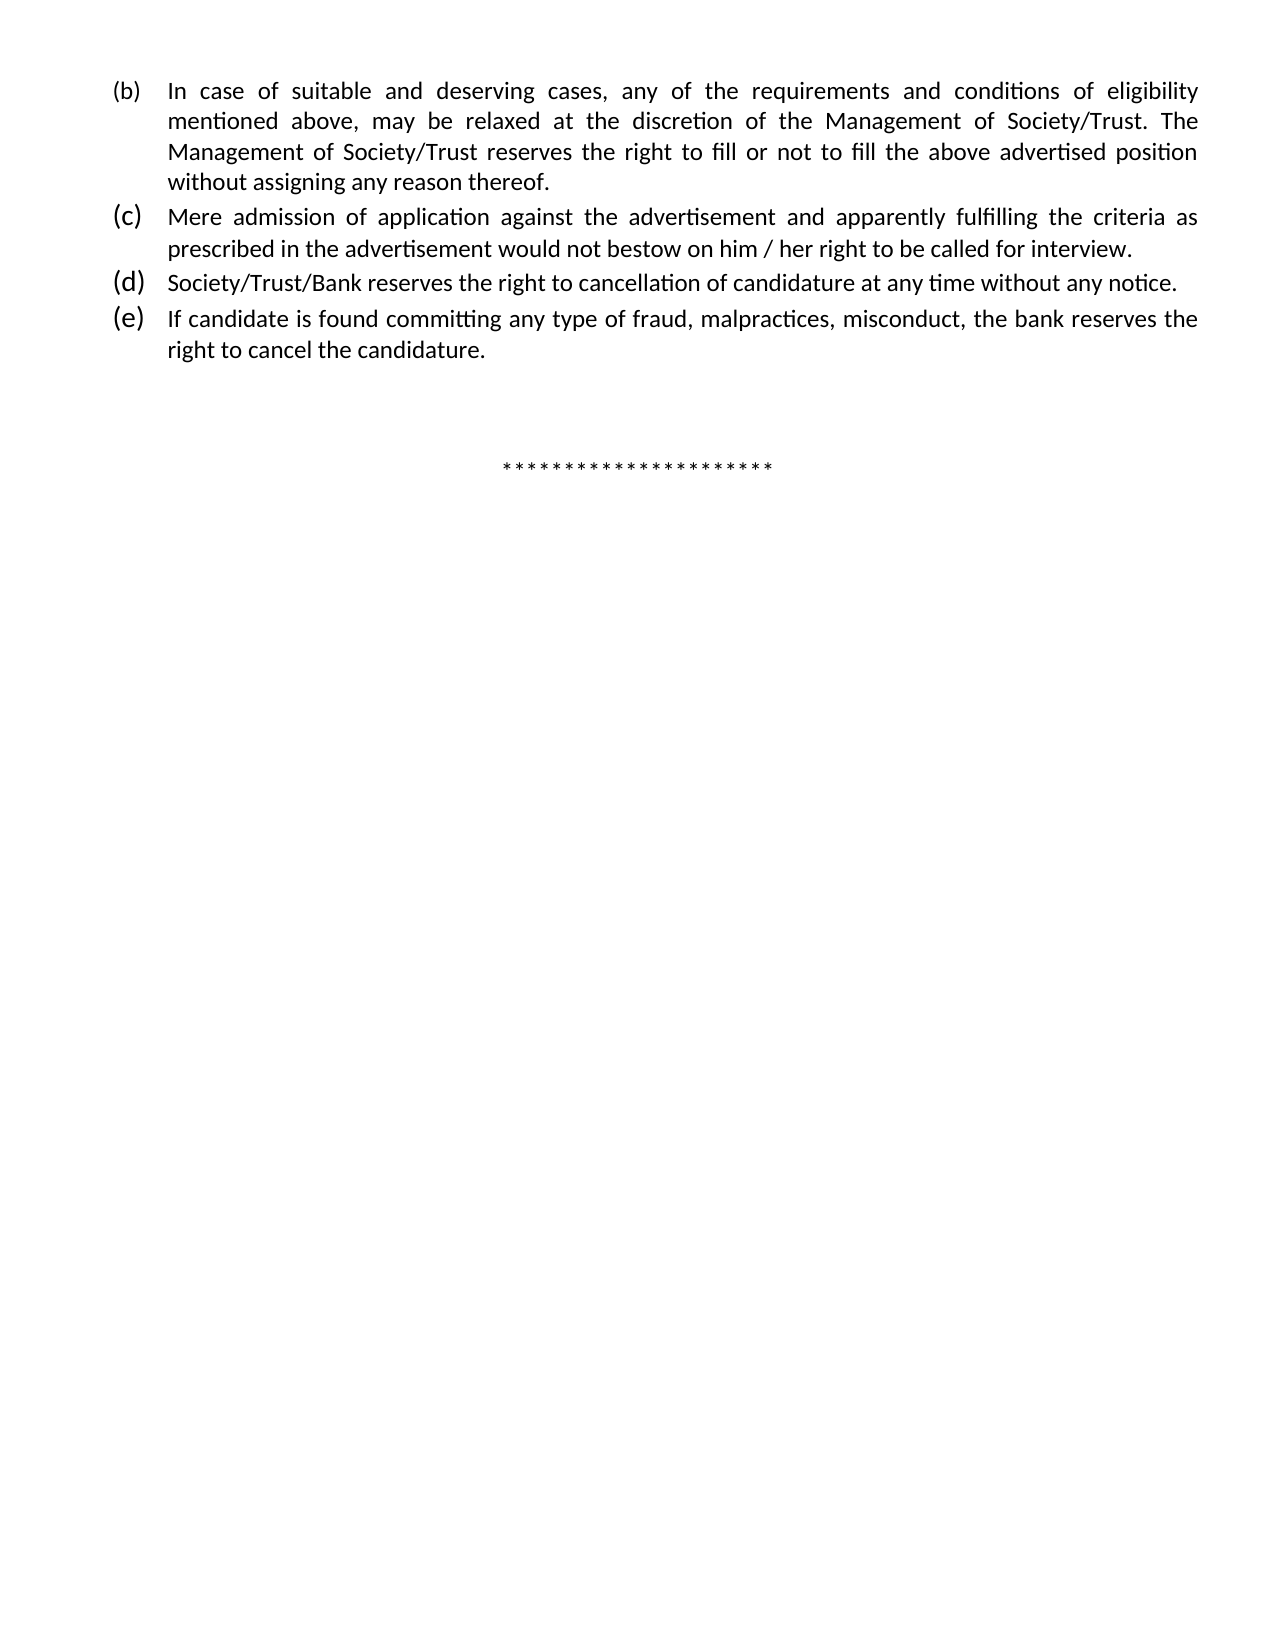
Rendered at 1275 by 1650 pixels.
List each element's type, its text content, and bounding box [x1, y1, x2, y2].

list Society/Trust/Bank reserves the right to cancellation of candidature at any time without any notice. [112, 263, 1200, 299]
list Mere admission of application against the advertisement and apparently fulfilling the criteria as prescribed in the advertisement would not bestow on him / her right to be called for interview. [112, 197, 1200, 263]
list If candidate is found committing any type of fraud, malpractices, misconduct, the bank reserves the right to cancel the candidature. [112, 299, 1200, 365]
text ********************** [75, 457, 1200, 487]
list In case of suitable and deserving cases, any of the requirements and conditions of eligibility mentioned above, may be relaxed at the discretion of the Management of Society/Trust. The Management of Society/Trust reserves the right to fill or not to fill the above advertised position without assigning any reason thereof. [112, 75, 1200, 197]
